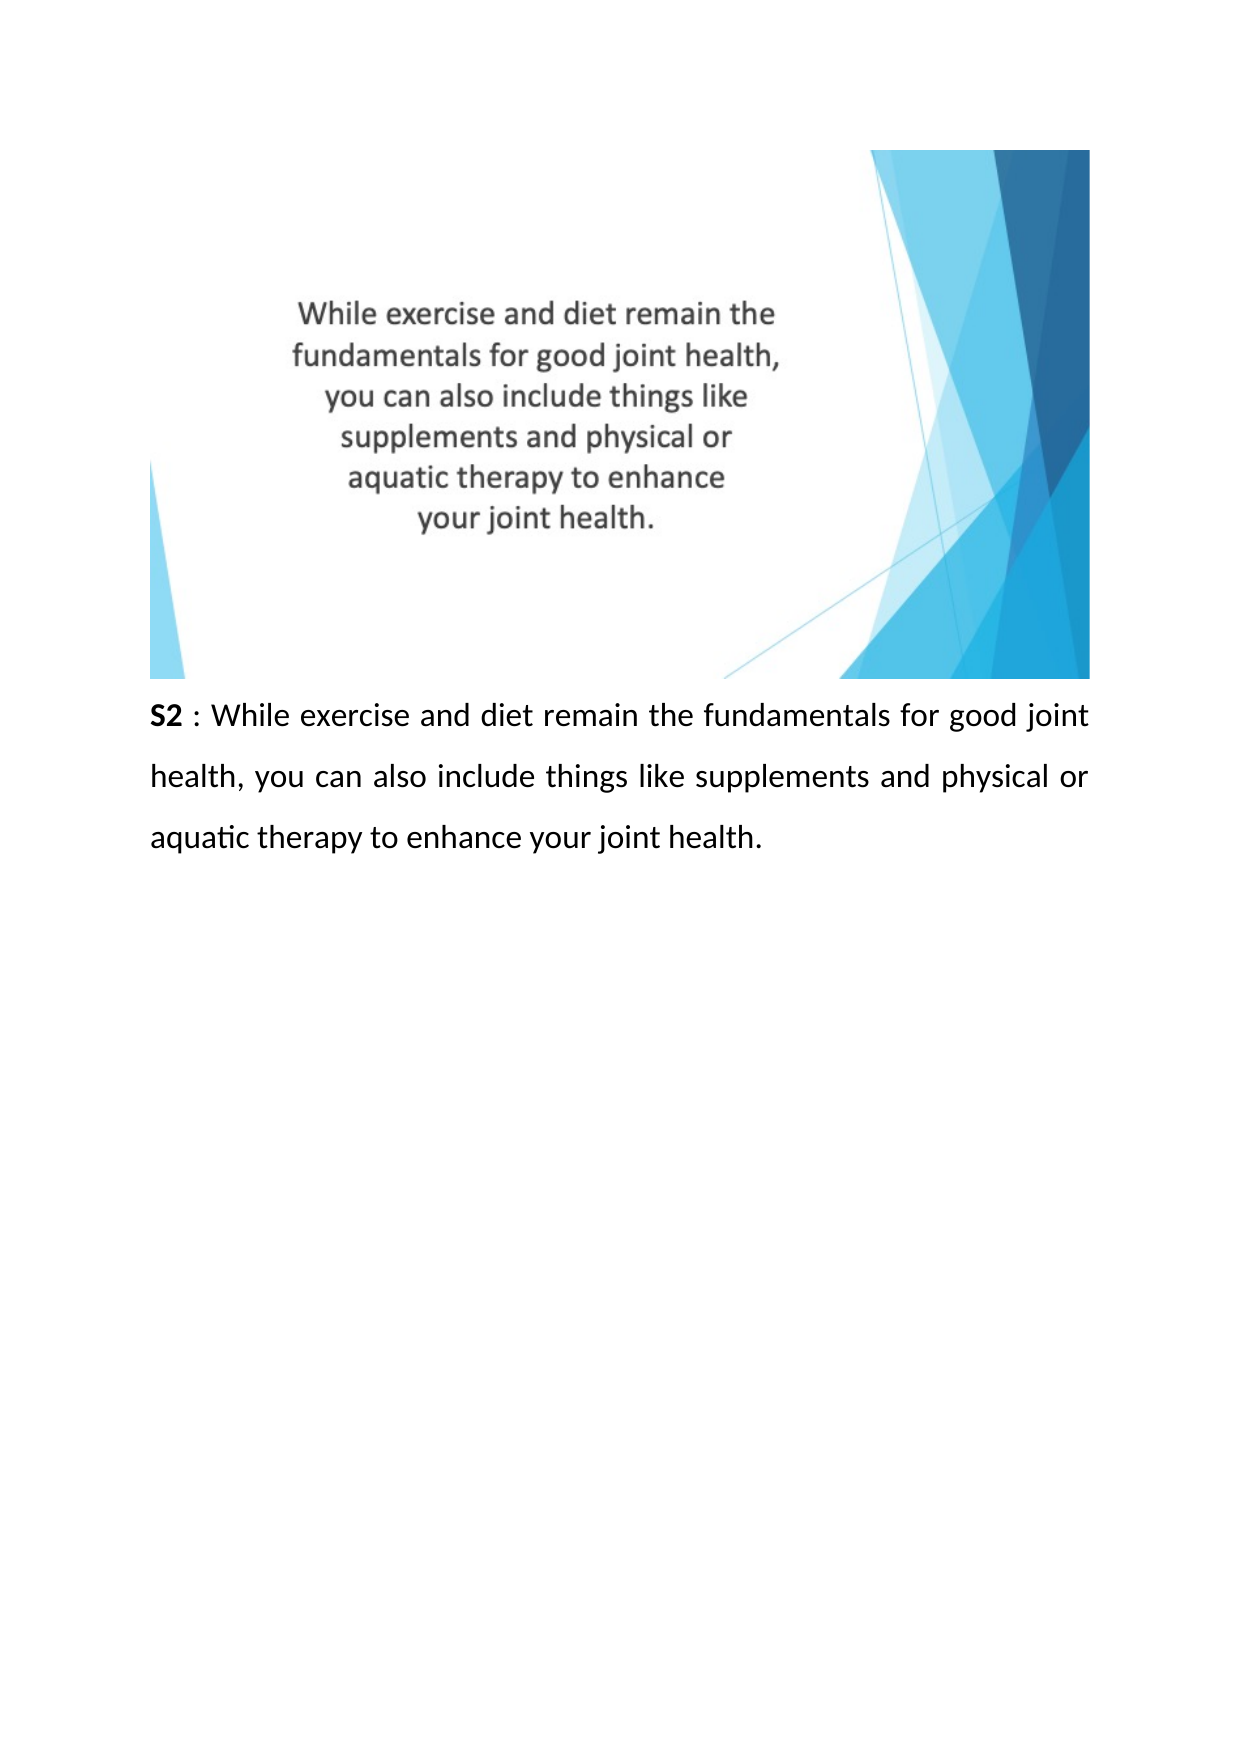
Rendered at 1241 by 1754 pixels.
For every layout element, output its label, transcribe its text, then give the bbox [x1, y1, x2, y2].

text S2 : While exercise and diet remain the fundamentals for good joint health, you can also include things like supplements and physical or aquatic therapy to enhance your joint health. [150, 694, 1090, 857]
picture [150, 150, 1090, 679]
